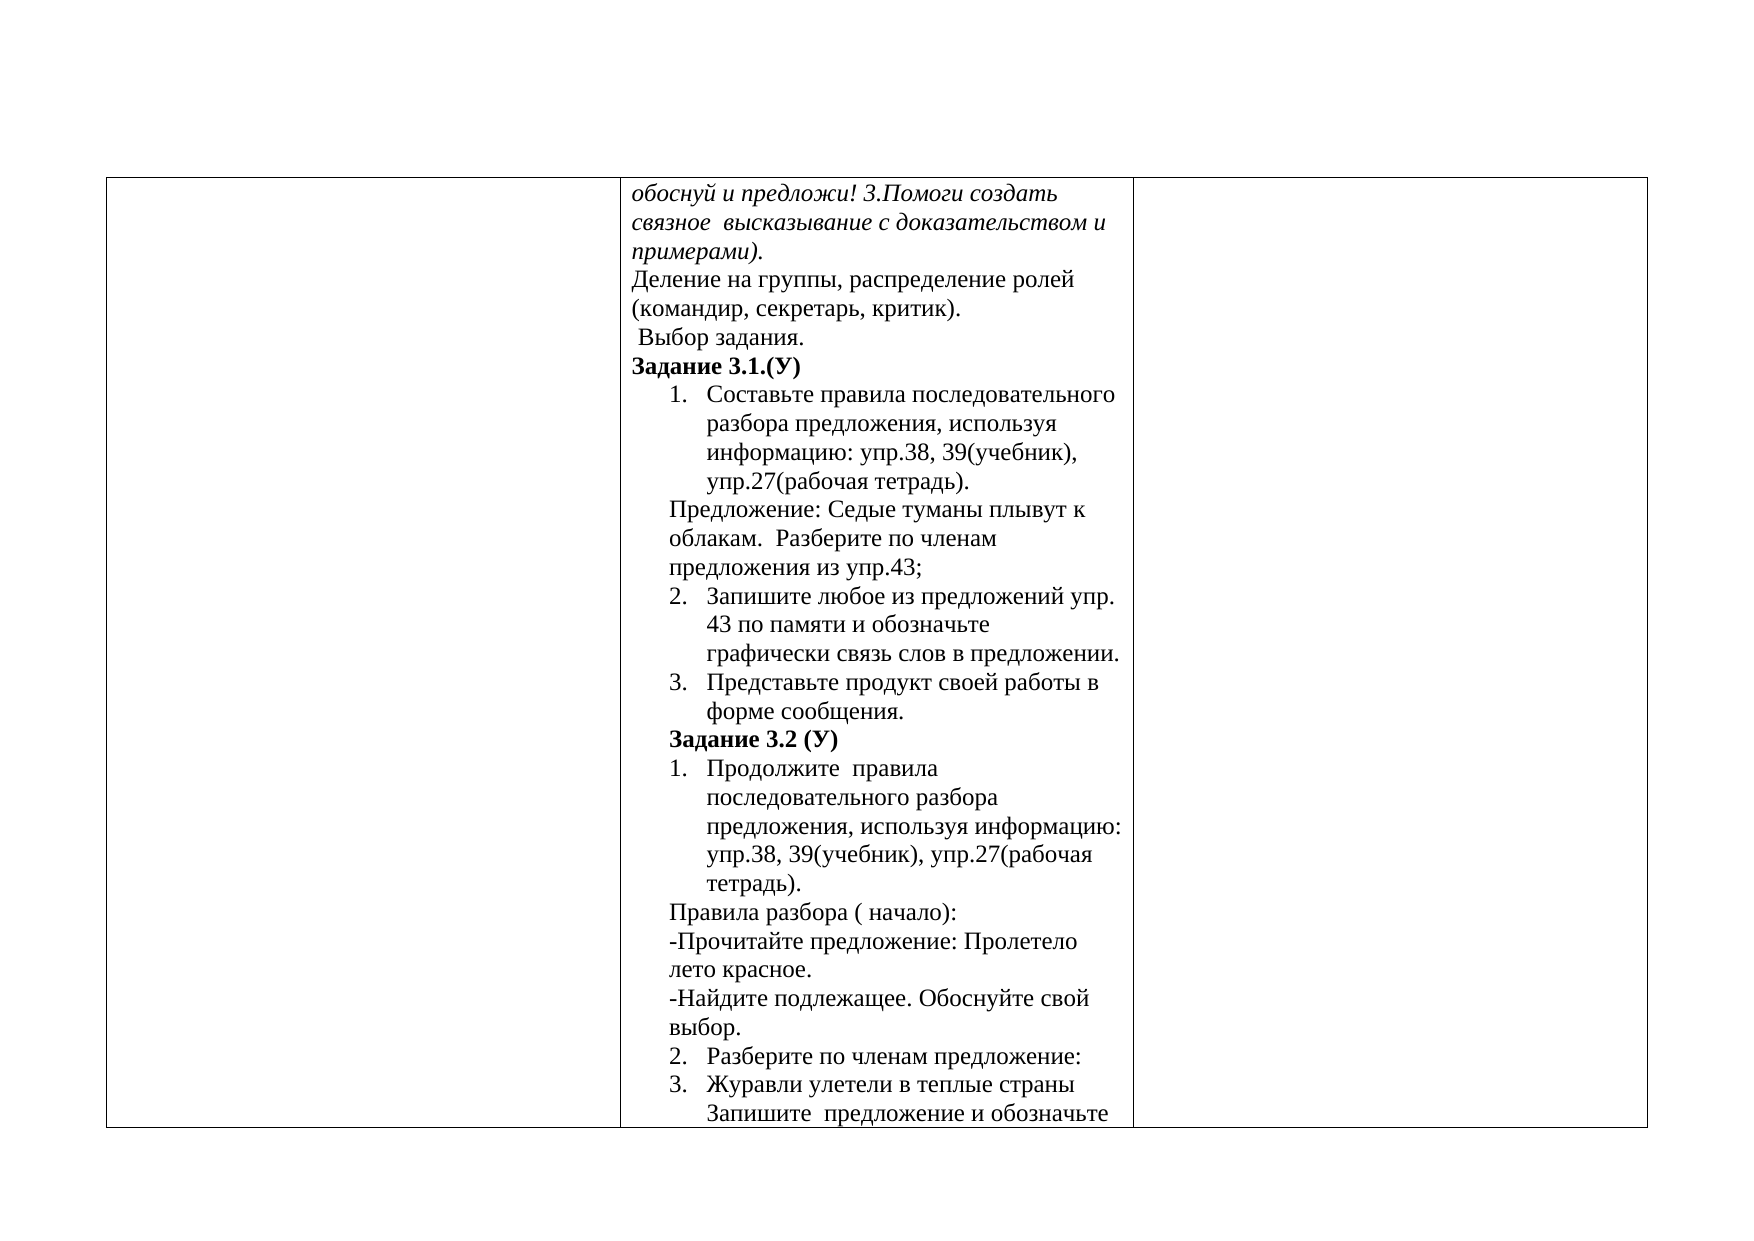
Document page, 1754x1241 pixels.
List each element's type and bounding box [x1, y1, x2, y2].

table_cell [107, 178, 620, 1127]
table_cell [621, 178, 1133, 1127]
table_cell [1134, 178, 1647, 1127]
